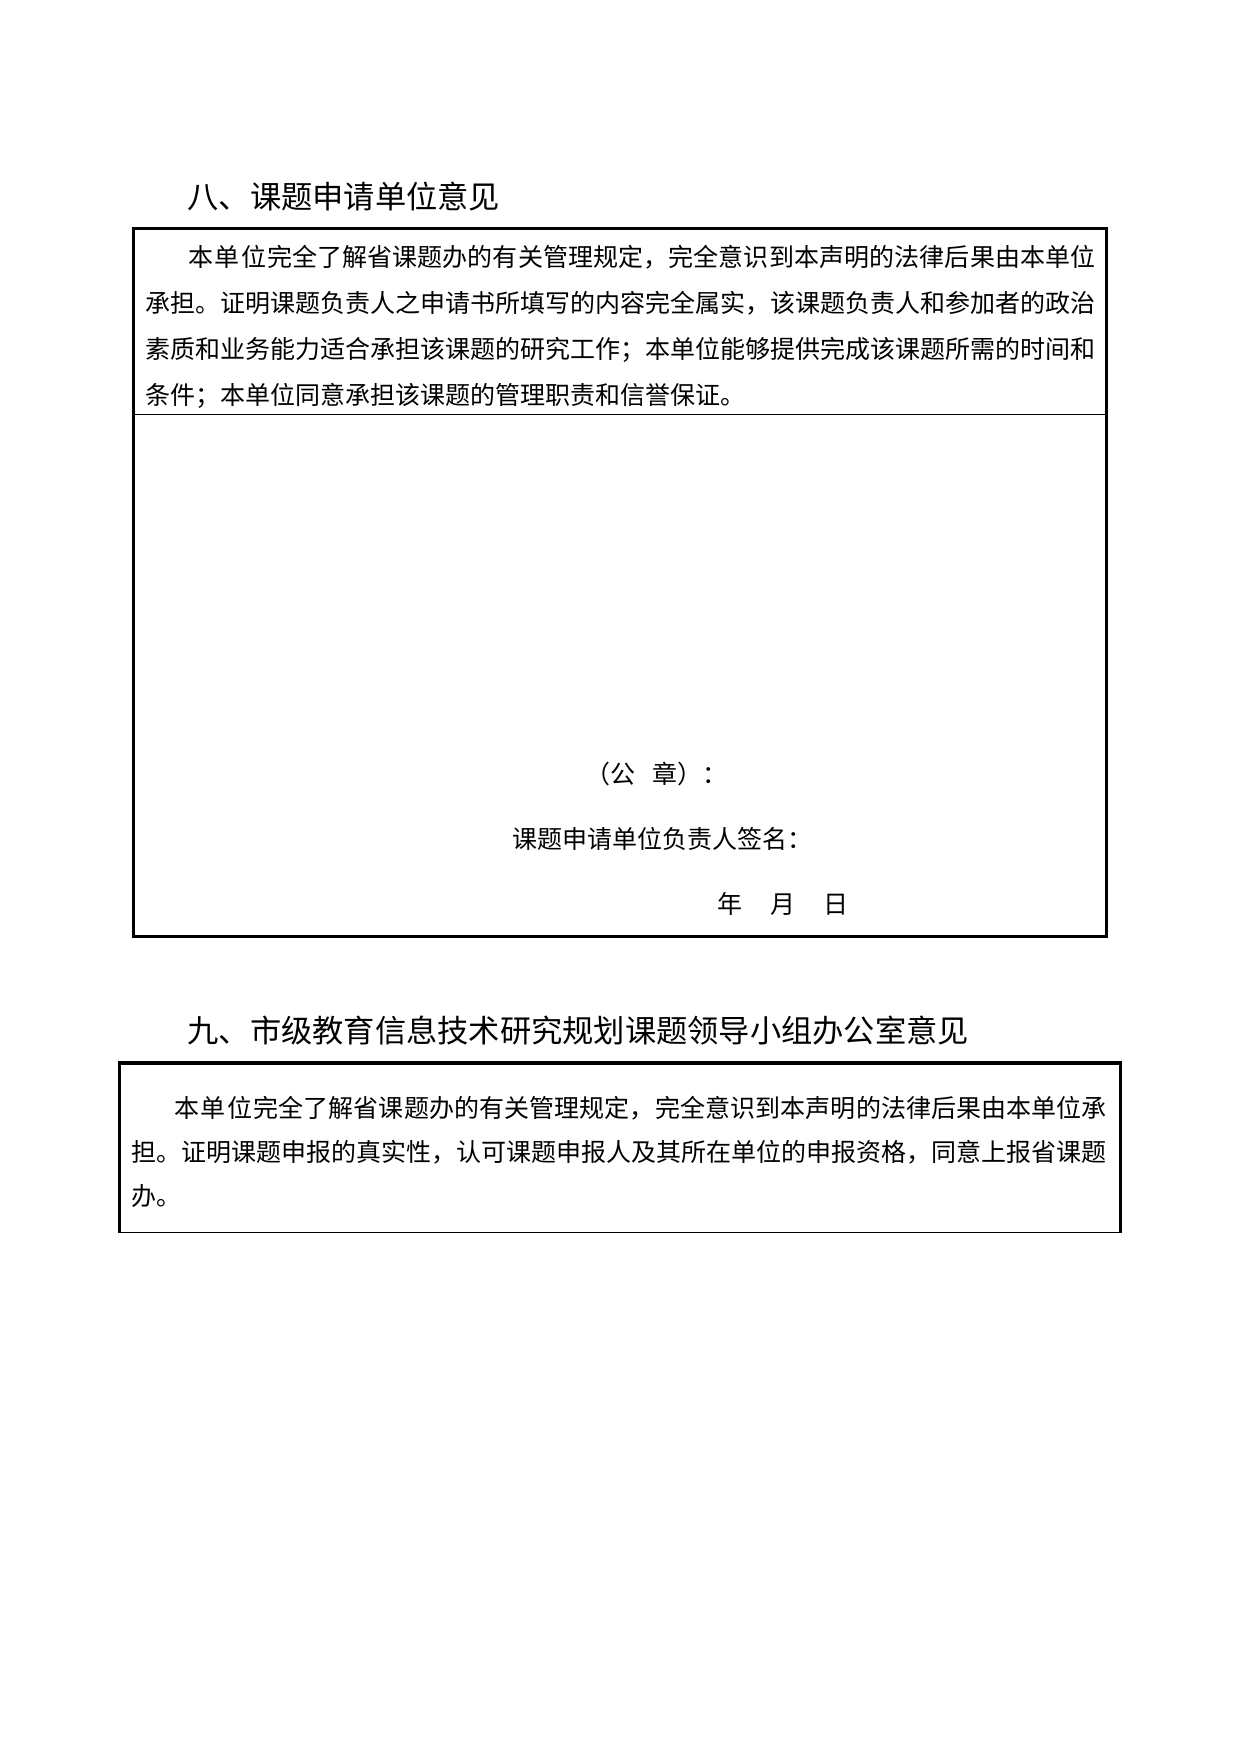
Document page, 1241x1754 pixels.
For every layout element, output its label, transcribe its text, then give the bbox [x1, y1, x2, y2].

text 九、市级教育信息技术研究规划课题领导小组办公室意见 [187, 996, 1053, 1061]
table_cell （公 章）： 课题申请单位负责人签名： 年 月 日 [135, 415, 1105, 935]
table_header 本单位完全了解省课题办的有关管理规定，完全意识到本声明的法律后果由本单位承担。证明课题负责人之申请书所填写的内容完全属实，该课题负责人和参加者的政治素质和业务能力适合承担该课题的研究工作；本单位能够提供完成该课题所需的时间和条件；本单位同意承担该课题的管理职责和信誉保证。 [135, 230, 1105, 413]
table_header 本单位完全了解省课题办的有关管理规定，完全意识到本声明的法律后果由本单位承担。证明课题申报的真实性，认可课题申报人及其所在单位的申报资格，同意上报省课题办。 [121, 1065, 1119, 1232]
text 八、课题申请单位意见 [187, 162, 1053, 227]
